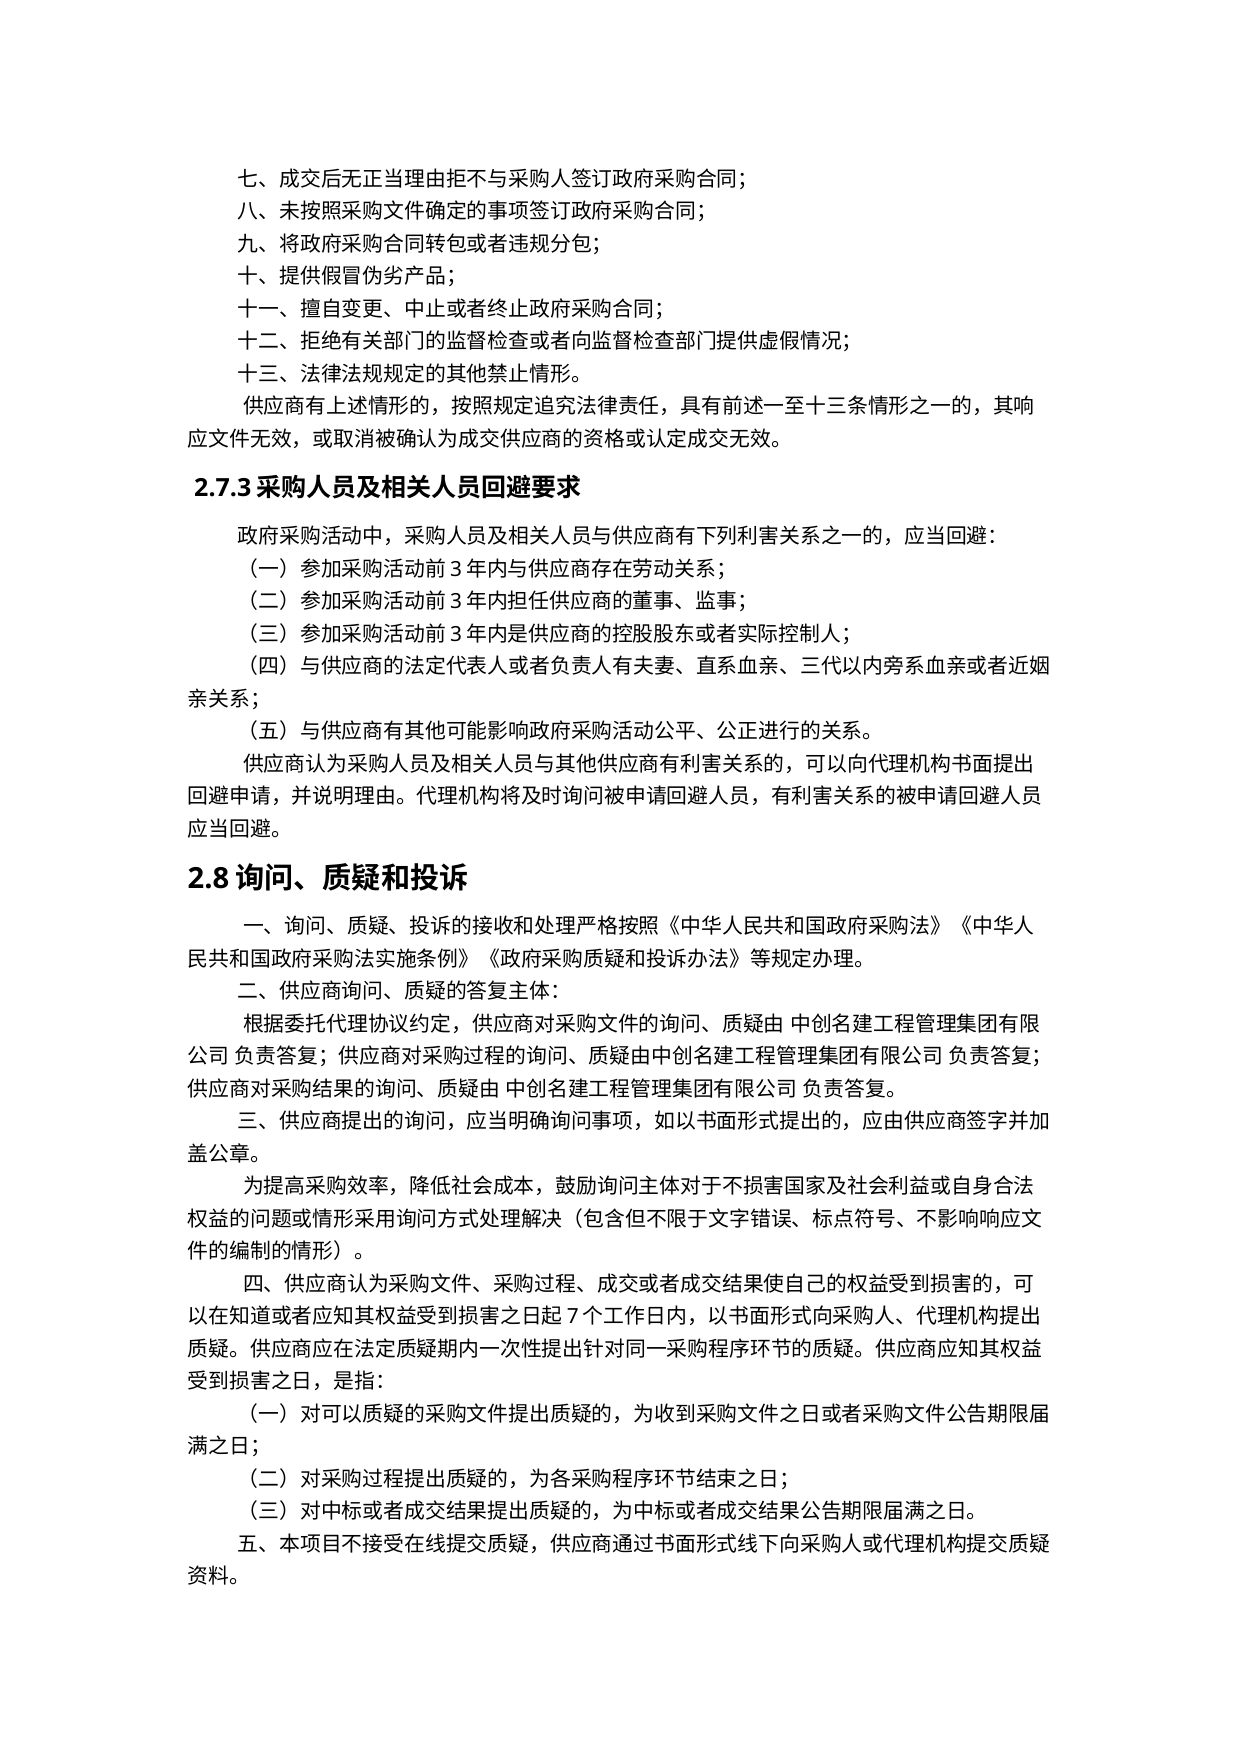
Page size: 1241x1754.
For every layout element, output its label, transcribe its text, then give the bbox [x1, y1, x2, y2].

text （一）对可以质疑的采购文件提出质疑的，为收到采购文件之日或者采购文件公告期限届满之日； [187, 1397, 1053, 1462]
text 九、将政府采购合同转包或者违规分包； [187, 227, 1053, 259]
text 供应商有上述情形的，按照规定追究法律责任，具有前述一至十三条情形之一的，其响应文件无效，或取消被确认为成交供应商的资格或认定成交无效。 [187, 389, 1053, 454]
text （二）对采购过程提出质疑的，为各采购程序环节结束之日； [187, 1462, 1053, 1494]
text 三、供应商提出的询问，应当明确询问事项，如以书面形式提出的，应由供应商签字并加盖公章。 [187, 1104, 1053, 1169]
text 十三、法律法规规定的其他禁止情形。 [187, 357, 1053, 389]
text 八、未按照采购文件确定的事项签订政府采购合同； [187, 194, 1053, 227]
text 供应商认为采购人员及相关人员与其他供应商有利害关系的，可以向代理机构书面提出回避申请，并说明理由。代理机构将及时询问被申请回避人员，有利害关系的被申请回避人员应当回避。 [187, 747, 1053, 844]
text 为提高采购效率，降低社会成本，鼓励询问主体对于不损害国家及社会利益或自身合法权益的问题或情形采用询问方式处理解决（包含但不限于文字错误、标点符号、不影响响应文件的编制的情形）。 [187, 1169, 1053, 1267]
text （一）参加采购活动前3年内与供应商存在劳动关系； [187, 552, 1053, 584]
text 2.8询问、质疑和投诉 [187, 844, 1053, 909]
text （四）与供应商的法定代表人或者负责人有夫妻、直系血亲、三代以内旁系血亲或者近姻亲关系； [187, 649, 1053, 714]
text 十、提供假冒伪劣产品； [187, 259, 1053, 292]
text （五）与供应商有其他可能影响政府采购活动公平、公正进行的关系。 [187, 714, 1053, 747]
text 十一、擅自变更、中止或者终止政府采购合同； [187, 292, 1053, 324]
text （三）参加采购活动前3年内是供应商的控股股东或者实际控制人； [187, 617, 1053, 649]
text （三）对中标或者成交结果提出质疑的，为中标或者成交结果公告期限届满之日。 [187, 1494, 1053, 1527]
text （二）参加采购活动前3年内担任供应商的董事、监事； [187, 584, 1053, 617]
text 政府采购活动中，采购人员及相关人员与供应商有下列利害关系之一的，应当回避： [187, 519, 1053, 552]
text 根据委托代理协议约定，供应商对采购文件的询问、质疑由 中创名建工程管理集团有限公司 负责答复；供应商对采购过程的询问、质疑由中创名建工程管理集团有限公司 负责答复；供应商对采购结果的询问、质疑由 中创名建工程管理集团有限公司 负责答复。 [187, 1007, 1053, 1104]
text 2.7.3采购人员及相关人员回避要求 [187, 454, 1053, 519]
text 十二、拒绝有关部门的监督检查或者向监督检查部门提供虚假情况； [187, 324, 1053, 357]
text 二、供应商询问、质疑的答复主体： [187, 974, 1053, 1007]
text 七、成交后无正当理由拒不与采购人签订政府采购合同； [187, 162, 1053, 194]
text 四、供应商认为采购文件、采购过程、成交或者成交结果使自己的权益受到损害的，可以在知道或者应知其权益受到损害之日起7个工作日内，以书面形式向采购人、代理机构提出质疑。供应商应在法定质疑期内一次性提出针对同一采购程序环节的质疑。供应商应知其权益受到损害之日，是指： [187, 1267, 1053, 1397]
text 五、本项目不接受在线提交质疑，供应商通过书面形式线下向采购人或代理机构提交质疑资料。 [187, 1527, 1053, 1592]
text 一、询问、质疑、投诉的接收和处理严格按照《中华人民共和国政府采购法》《中华人民共和国政府采购法实施条例》《政府采购质疑和投诉办法》等规定办理。 [187, 909, 1053, 974]
